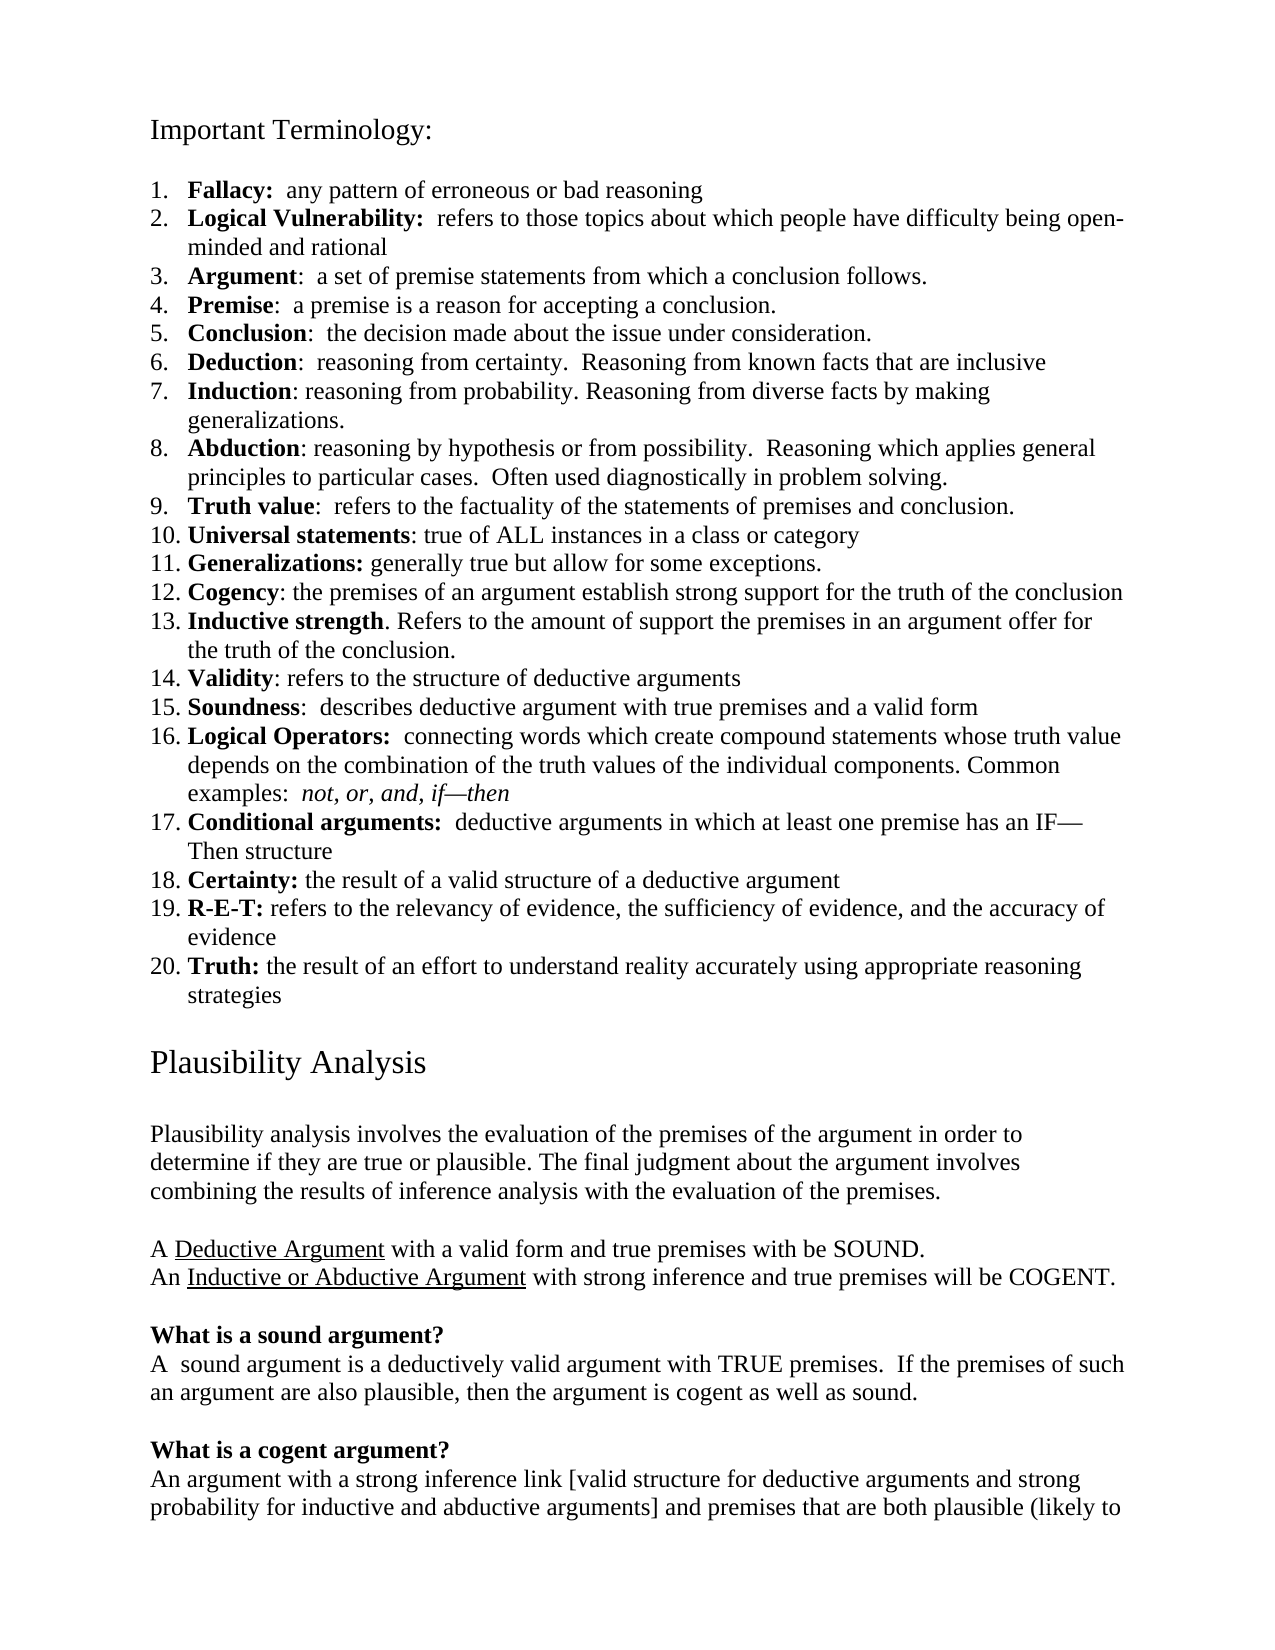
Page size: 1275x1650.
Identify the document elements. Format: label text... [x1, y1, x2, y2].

title Inductive strength. Refers to the amount of support the premises in an argument offer for the truth of the conclusion. [150, 606, 1125, 663]
text A Deductive Argument with a valid form and true premises with be SOUND. [150, 1234, 1125, 1262]
text Plausibility Analysis [150, 1042, 1125, 1080]
title Deduction: reasoning from certainty. Reasoning from known facts that are inclusive [150, 347, 1125, 376]
title Generalizations: generally true but allow for some exceptions. [150, 548, 1125, 577]
title Argument: a set of premise statements from which a conclusion follows. [150, 261, 1125, 290]
title Soundness: describes deductive argument with true premises and a valid form [150, 692, 1125, 721]
list Truth: the result of an effort to understand reality accurately using appropriate reasoning strategies [150, 951, 1125, 1008]
text What is a cogent argument? [150, 1435, 1125, 1464]
text Plausibility analysis involves the evaluation of the premises of the argument in order to determine if they are true or plausible. The final judgment about the argument involves combining the results of inference analysis with the evaluation of the premises. [150, 1119, 1125, 1205]
title Cogency: the premises of an argument establish strong support for the truth of the conclusion [150, 577, 1125, 606]
title Truth value: refers to the factuality of the statements of premises and conclusion. [150, 491, 1125, 520]
title Fallacy: any pattern of erroneous or bad reasoning [150, 175, 1125, 203]
list R-E-T: refers to the relevancy of evidence, the sufficiency of evidence, and the accuracy of evidence [150, 893, 1125, 951]
text An Inductive or Abductive Argument with strong inference and true premises will be COGENT. [150, 1262, 1125, 1291]
title Induction: reasoning from probability. Reasoning from diverse facts by making generalizations. [150, 376, 1125, 433]
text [150, 1464, 1125, 1521]
title Premise: a premise is a reason for accepting a conclusion. [150, 290, 1125, 318]
title Logical Operators: connecting words which create compound statements whose truth value depends on the combination of the truth values of the individual components. Common examples: not, or, and, if—then [150, 721, 1125, 807]
title Conditional arguments: deductive arguments in which at least one premise has an IF—Then structure [150, 807, 1125, 865]
text What is a sound argument? [150, 1320, 1125, 1349]
text A sound argument is a deductively valid argument with TRUE premises. If the premises of such an argument are also plausible, then the argument is cogent as well as sound. [150, 1349, 1125, 1406]
title Logical Vulnerability: refers to those topics about which people have difficulty being open-minded and rational [150, 203, 1125, 261]
title Conclusion: the decision made about the issue under consideration. [150, 318, 1125, 347]
list Certainty: the result of a valid structure of a deductive argument [150, 865, 1125, 893]
title Abduction: reasoning by hypothesis or from possibility. Reasoning which applies general principles to particular cases. Often used diagnostically in problem solving. [150, 433, 1125, 491]
title Universal statements: true of ALL instances in a class or category [150, 520, 1125, 548]
title Important Terminology: [150, 112, 1125, 146]
title Validity: refers to the structure of deductive arguments [150, 663, 1125, 692]
